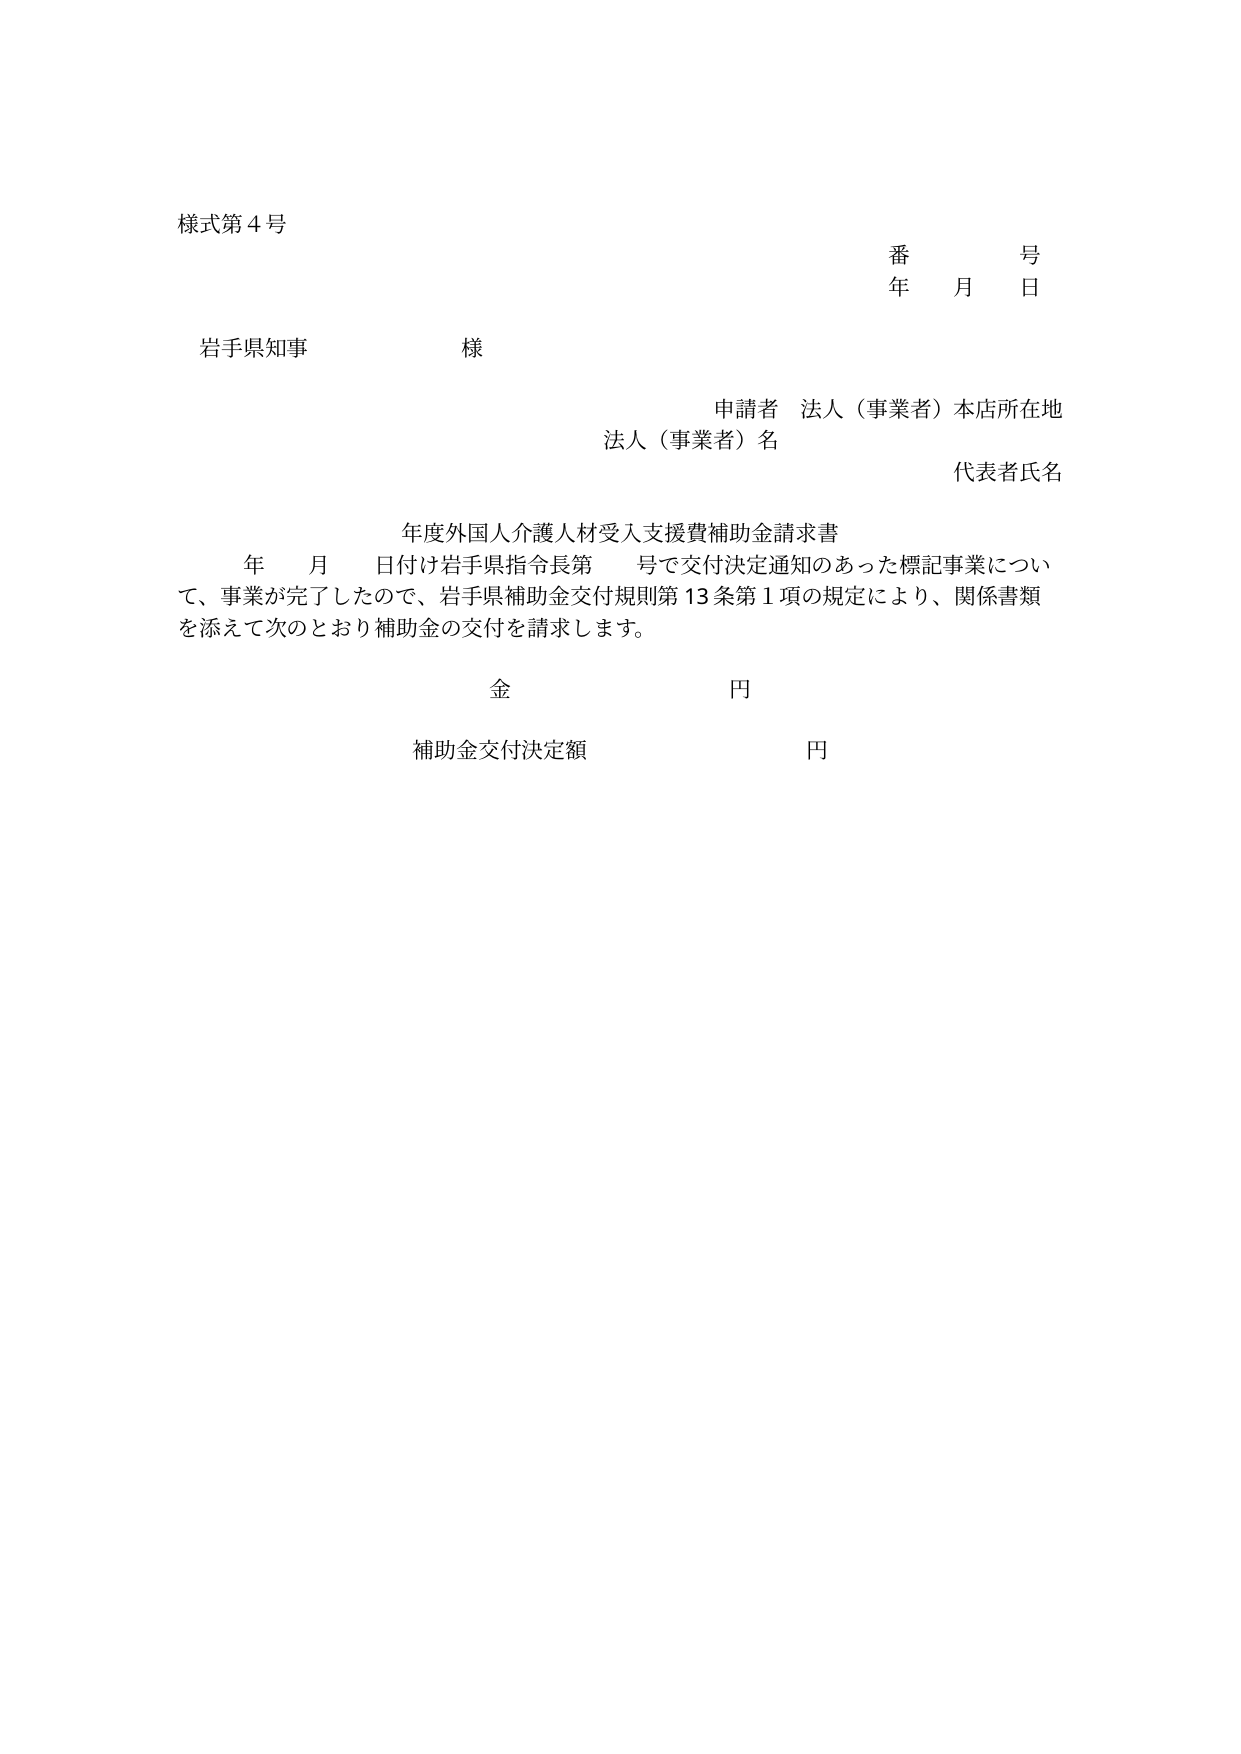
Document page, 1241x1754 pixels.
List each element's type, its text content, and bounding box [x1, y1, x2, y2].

text 法人（事業者）名 [527, 424, 844, 455]
text 補助金交付決定額 円 [177, 733, 1063, 765]
text 申請者 法人（事業者）本店所在地 [177, 392, 1063, 424]
text 番 号 [177, 238, 1041, 270]
text 様式第４号 [177, 207, 1063, 238]
text 岩手県知事 様 [177, 331, 1063, 362]
text 年 月 日付け岩手県指令長第 号で交付決定通知のあった標記事業について、事業が完了したので、岩手県補助金交付規則第13条第１項の規定により、関係書類を添えて次のとおり補助金の交付を請求します。 [177, 548, 1063, 642]
text 年 月 日 [177, 270, 1041, 301]
text 代表者氏名 [177, 455, 1063, 487]
text 年度外国人介護人材受入支援費補助金請求書 [177, 516, 1063, 548]
text 金 円 [177, 672, 1063, 703]
